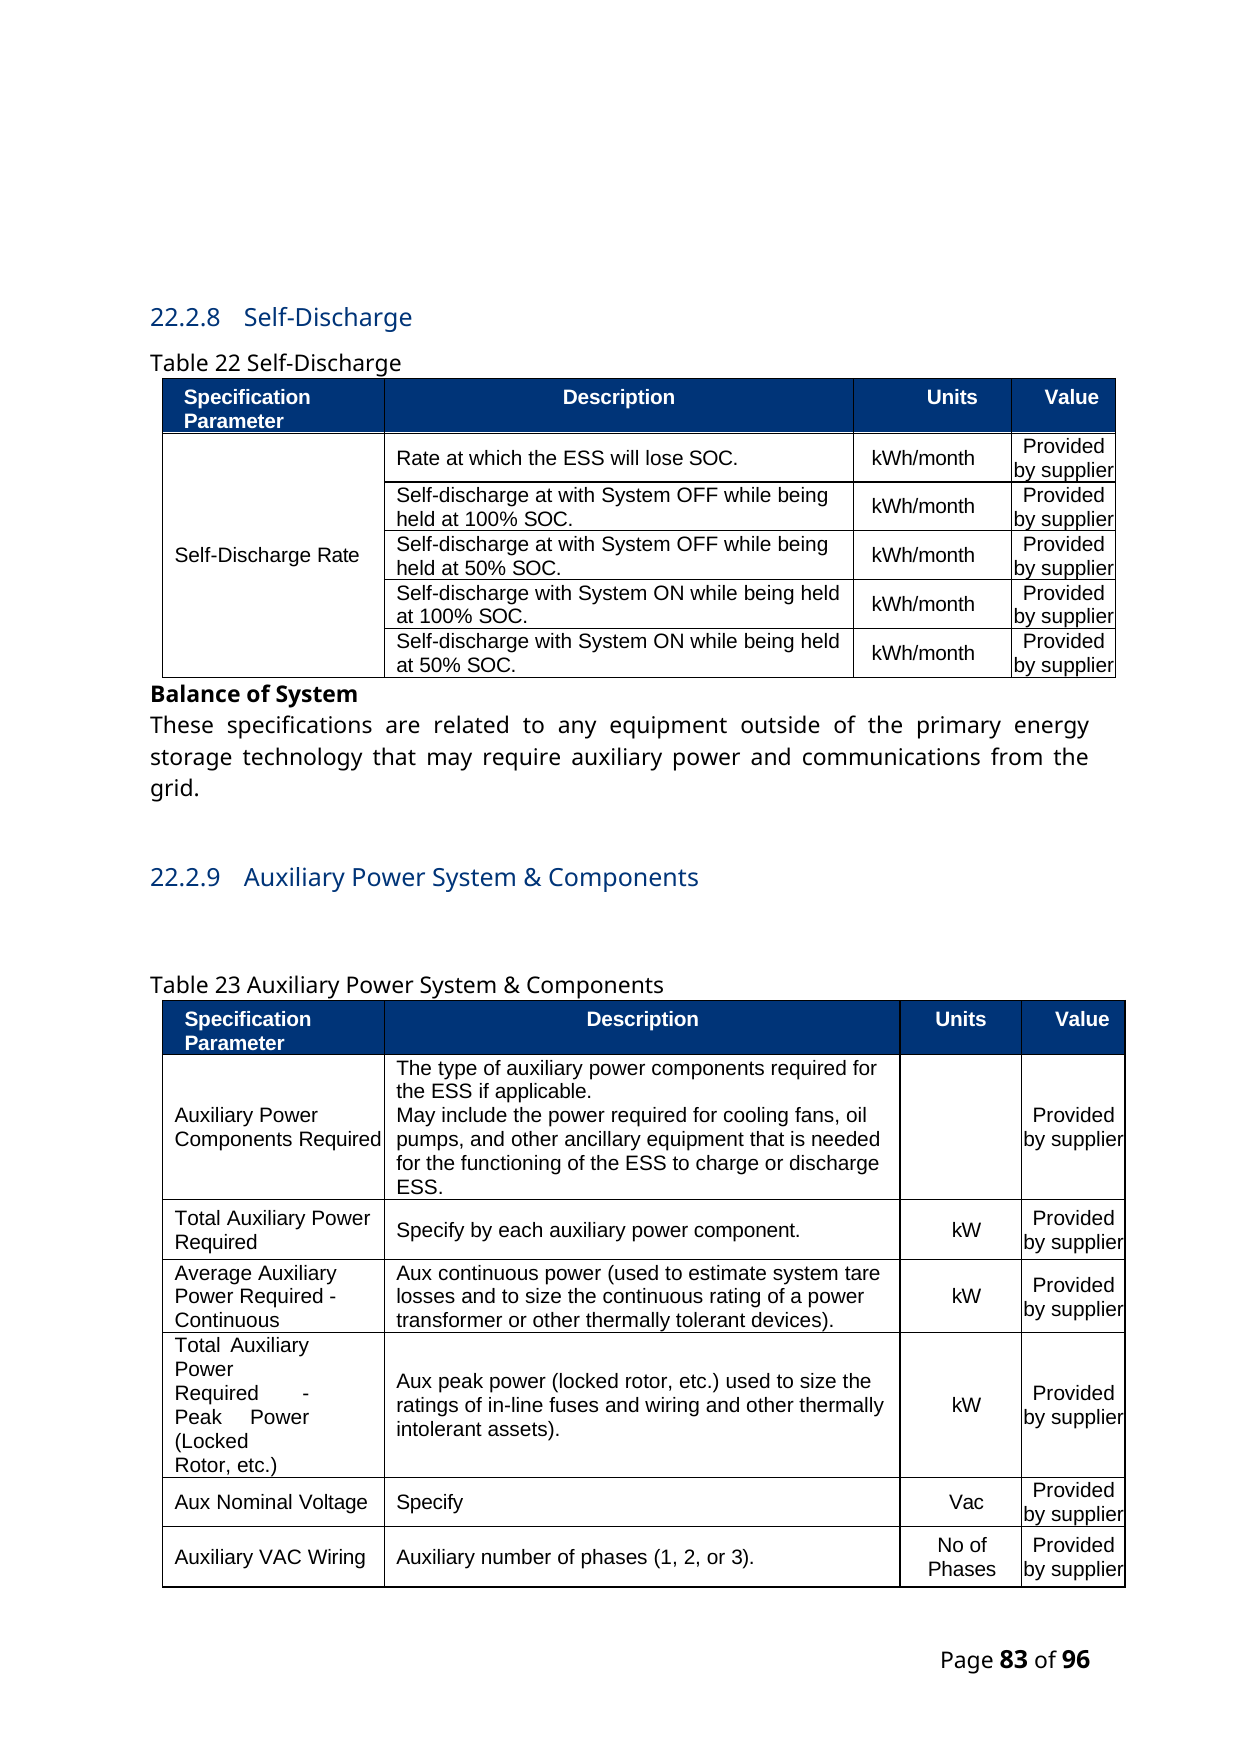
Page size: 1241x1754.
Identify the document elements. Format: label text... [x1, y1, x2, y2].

table_cell kWh/month [854, 531, 1011, 579]
table_cell Provided by supplier [1022, 1055, 1124, 1199]
table_header Specification Parameter [163, 379, 384, 432]
text Table 22 Self-Discharge [150, 347, 1090, 378]
table_header Units [854, 379, 1011, 432]
table_cell kW [901, 1333, 1021, 1477]
table_cell Specify [385, 1478, 899, 1526]
table_cell Provided by supplier [1022, 1260, 1124, 1332]
table_cell The type of auxiliary power components required for the ESS if applicable. May include the power required for cooling fans, oil pumps, and other ancillary equipment that is needed for the functioning of the ESS to charge or discharge ESS. [385, 1055, 899, 1199]
table_cell Aux Nominal Voltage [163, 1478, 384, 1526]
text Table 23 Auxiliary Power System & Components [150, 968, 1090, 1000]
table_cell No of Phases [901, 1527, 1021, 1586]
table_cell Provided by supplier [1022, 1527, 1124, 1586]
table_cell Provided by supplier [1012, 434, 1115, 481]
table_cell kWh/month [854, 483, 1011, 530]
table_cell Self-discharge with System ON while being held at 100% SOC. [385, 580, 853, 628]
table_cell Provided by supplier [1012, 629, 1115, 677]
table_cell kWh/month [854, 629, 1011, 677]
table_cell Total Auxiliary Power Required [163, 1200, 384, 1259]
table_cell kWh/month [854, 434, 1011, 481]
table_header Value [1012, 379, 1115, 432]
table_header Value [1022, 1001, 1124, 1054]
table_header Units [901, 1001, 1021, 1054]
table_header Specification Parameter [163, 1001, 384, 1054]
table_cell kW [901, 1260, 1021, 1332]
table_header Description [385, 1001, 899, 1054]
table_cell Provided by supplier [1022, 1200, 1124, 1259]
table_cell Specify by each auxiliary power component. [385, 1200, 899, 1259]
table_cell Provided by supplier [1022, 1333, 1124, 1477]
table_cell kWh/month [854, 580, 1011, 628]
table_cell Provided by supplier [1012, 531, 1115, 579]
table_header Description [385, 379, 853, 432]
table_cell Vac [901, 1478, 1021, 1526]
table_cell Average Auxiliary Power Required - Continuous [163, 1260, 384, 1332]
table_cell Total Auxiliary Power Required - Peak Power (Locked Rotor, etc.) [163, 1333, 384, 1477]
table_cell Self-discharge at with System OFF while being held at 50% SOC. [385, 531, 853, 579]
table_cell Auxiliary number of phases (1, 2, or 3). [385, 1527, 899, 1586]
table_cell Provided by supplier [1012, 580, 1115, 628]
subtitle Self-Discharge [150, 300, 1090, 334]
table_cell Self-Discharge Rate [163, 434, 384, 677]
subtitle Auxiliary Power System & Components [150, 859, 1090, 893]
table_cell Aux peak power (locked rotor, etc.) used to size the ratings of in-line fuses and wiring and other thermally intolerant assets). [385, 1333, 899, 1477]
table_cell Provided by supplier [1012, 483, 1115, 530]
table_cell [901, 1055, 1021, 1199]
table_cell kW [901, 1200, 1021, 1259]
table_cell Rate at which the ESS will lose SOC. [385, 434, 853, 481]
table_cell Auxiliary VAC Wiring [163, 1527, 384, 1586]
text Balance of System [150, 678, 1090, 709]
table_cell Aux continuous power (used to estimate system tare losses and to size the continuous rating of a power transformer or other thermally tolerant devices). [385, 1260, 899, 1332]
text These specifications are related to any equipment outside of the primary energy storage technology that may require auxiliary power and communications from the grid. [150, 709, 1090, 803]
table_cell Self-discharge at with System OFF while being held at 100% SOC. [385, 483, 853, 530]
table_cell Self-discharge with System ON while being held at 50% SOC. [385, 629, 853, 677]
table_cell Auxiliary Power Components Required [163, 1055, 384, 1199]
table_cell Provided by supplier [1022, 1478, 1124, 1526]
